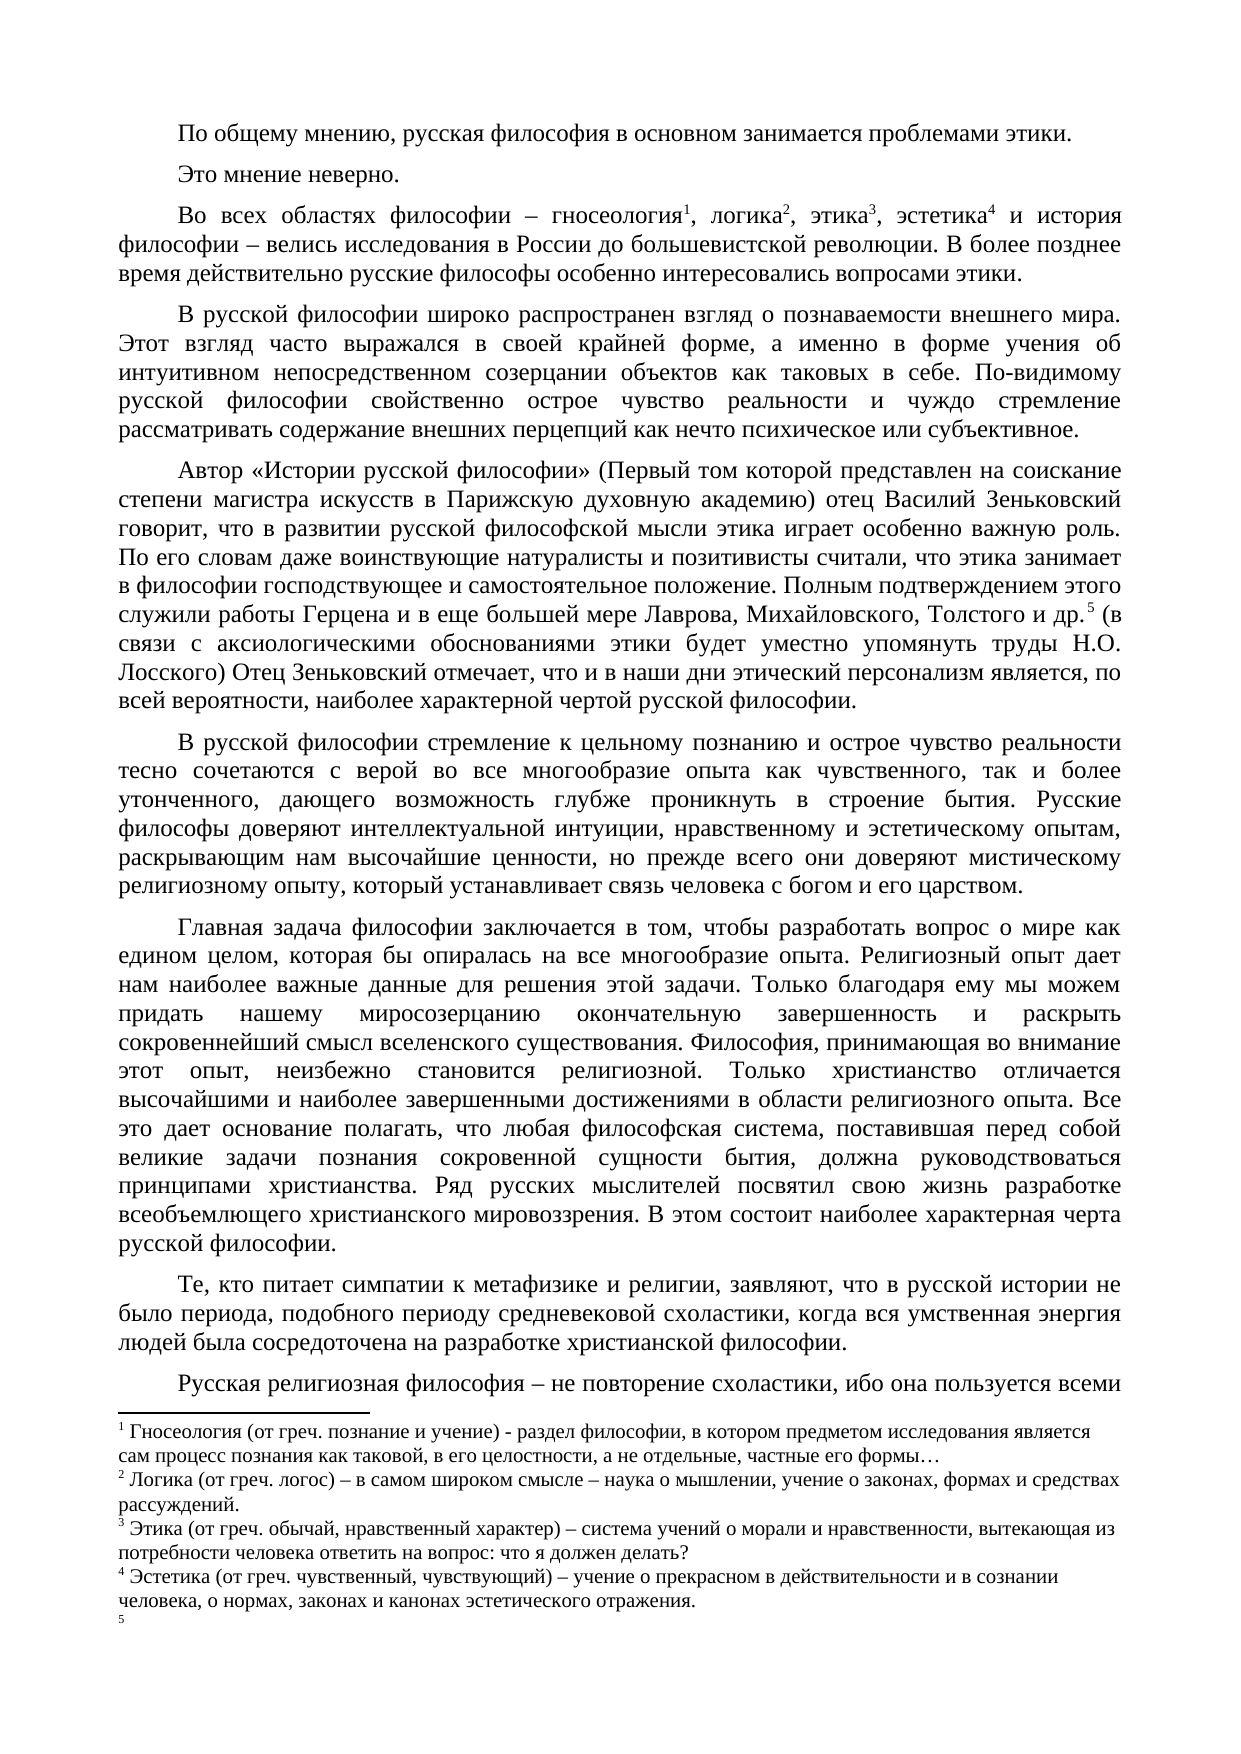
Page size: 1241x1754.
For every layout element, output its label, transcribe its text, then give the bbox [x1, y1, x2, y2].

text Во всех областях философии – гносеология, логика, этика, эстетика и история философии – велись исследования в России до большевистской революции. В более позднее время действительно русские философы особенно интересовались вопросами этики. [118, 201, 1122, 287]
text Главная задача философии заключается в том, чтобы разработать вопрос о мире как едином целом, которая бы опиралась на все многообразие опыта. Религиозный опыт дает нам наиболее важные данные для решения этой задачи. Только благодаря ему мы можем придать нашему миросозерцанию окончательную завершенность и раскрыть сокровеннейший смысл вселенского существования. Философия, принимающая во внимание этот опыт, неизбежно становится религиозной. Только христианство отличается высочайшими и наиболее завершенными достижениями в области религиозного опыта. Все это дает основание полагать, что любая философская система, поставившая перед собой великие задачи познания сокровенной сущности бытия, должна руководствоваться принципами христианства. Ряд русских мыслителей посвятил свою жизнь разработке всеобъемлющего христианского мировоззрения. В этом состоит наиболее характерная черта русской философии. [118, 912, 1122, 1257]
text В русской философии стремление к цельному познанию и острое чувство реальности тесно сочетаются с верой во все многообразие опыта как чувственного, так и более утонченного, дающего возможность глубже проникнуть в строение бытия. Русские философы доверяют интеллектуальной интуиции, нравственному и эстетическому опытам, раскрывающим нам высочайшие ценности, но прежде всего они доверяют мистическому религиозному опыту, который устанавливает связь человека с богом и его царством. [118, 727, 1122, 899]
text Те, кто питает симпатии к метафизике и религии, заявляют, что в русской истории не было периода, подобного периоду средневековой схоластики, когда вся умственная энергия людей была сосредоточена на разработке христианской философии. [118, 1269, 1122, 1356]
text По общему мнению, русская философия в основном занимается проблемами этики. [118, 118, 1122, 147]
text Это мнение неверно. [118, 159, 1122, 188]
text В русской философии широко распространен взгляд о познаваемости внешнего мира. Этот взгляд часто выражался в своей крайней форме, а именно в форме учения об интуитивном непосредственном созерцании объектов как таковых в себе. По-видимому русской философии свойственно острое чувство реальности и чуждо стремление рассматривать содержание внешних перцепций как нечто психическое или субъективное. [118, 299, 1122, 443]
text Автор «Истории русской философии» (Первый том которой представлен на соискание степени магистра искусств в Парижскую духовную академию) отец Василий Зеньковский говорит, что в развитии русской философской мысли этика играет особенно важную роль. По его словам даже воинствующие натуралисты и позитивисты считали, что этика занимает в философии господствующее и самостоятельное положение. Полным подтверждением этого служили работы Герцена и в еще большей мере Лаврова, Михайловского, Толстого и др. (в связи с аксиологическими обоснованиями этики будет уместно упомянуть труды Н.О. Лосского) Отец Зеньковский отмечает, что и в наши дни этический персонализм является, по всей вероятности, наиболее характерной чертой русской философии. [118, 456, 1122, 714]
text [118, 1368, 1122, 1397]
